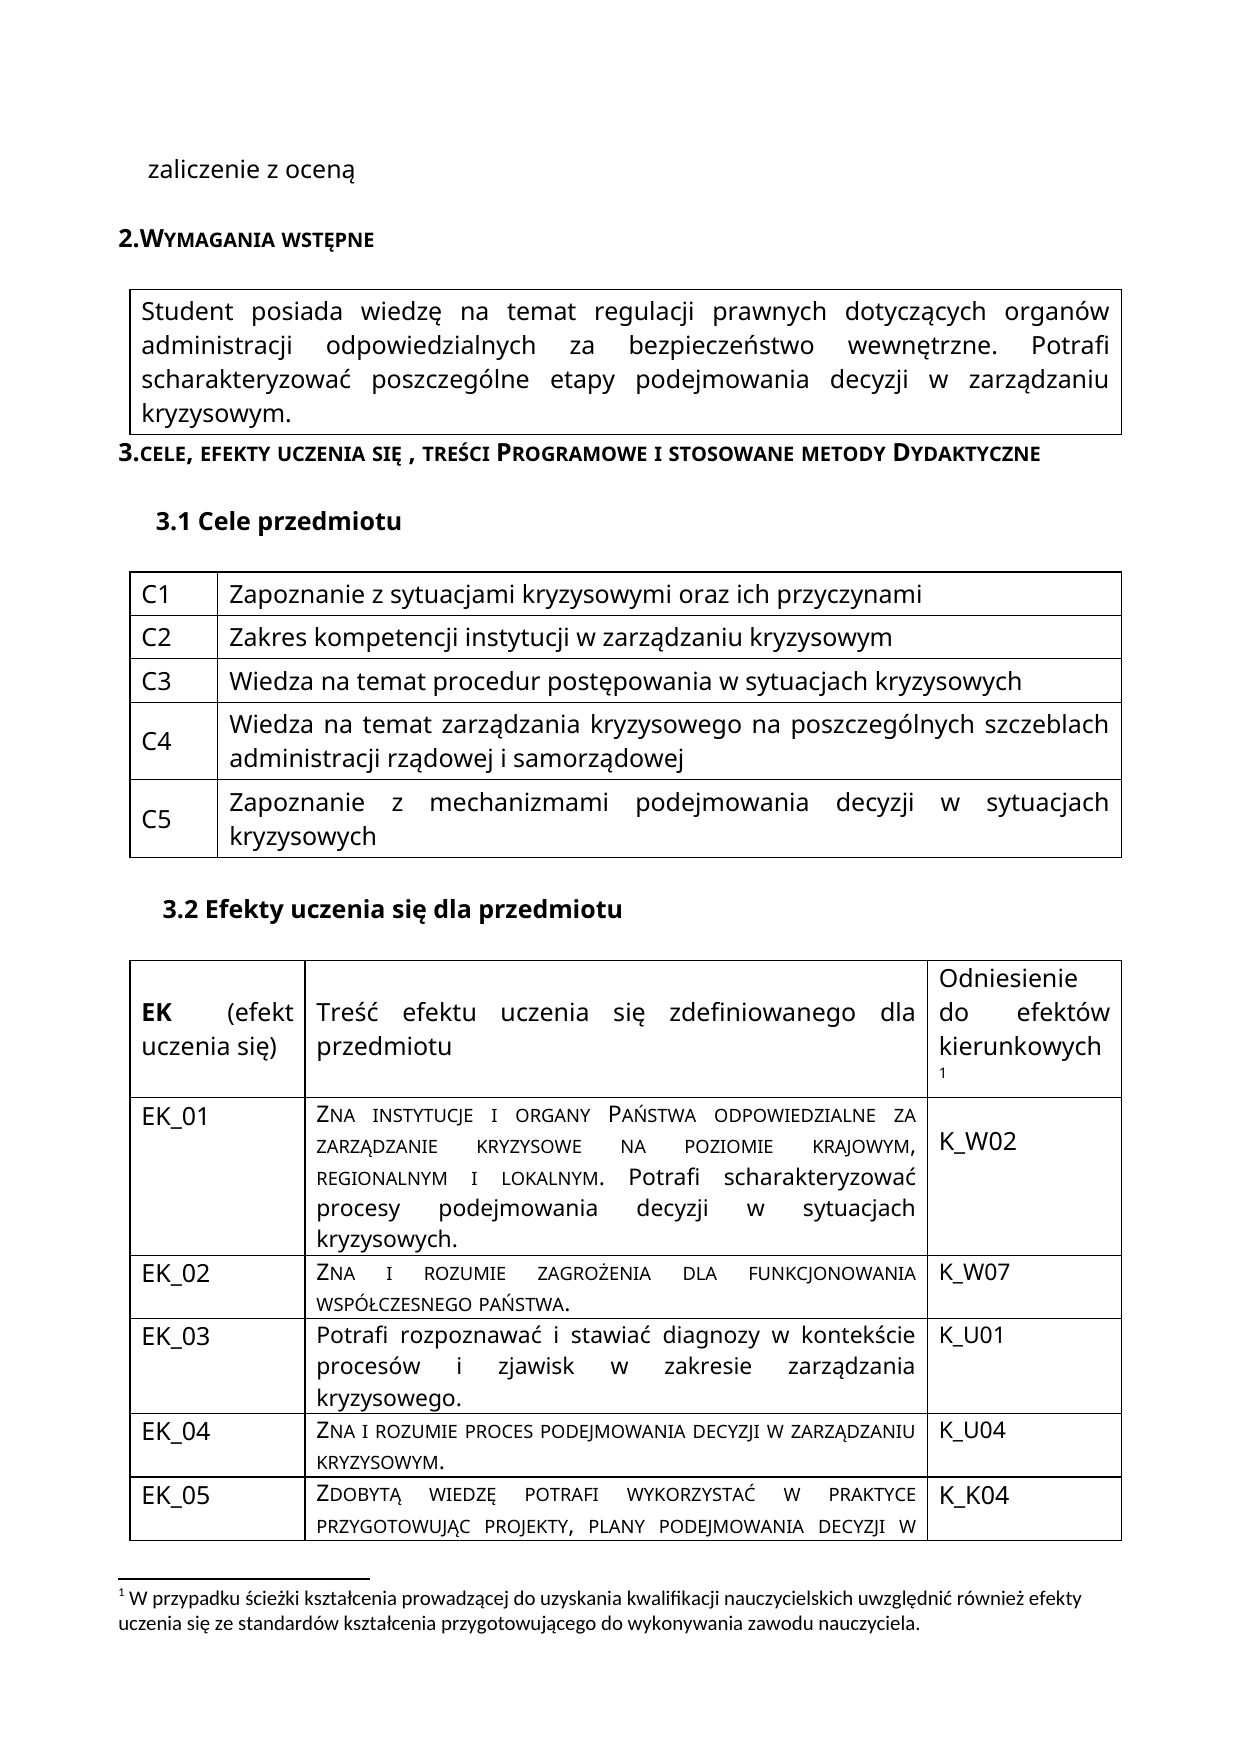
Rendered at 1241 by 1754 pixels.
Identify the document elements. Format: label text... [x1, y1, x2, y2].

text 3.1 Cele przedmiotu [156, 503, 1122, 537]
table_cell Zna i rozumie zagrożenia dla funkcjonowania współczesnego państwa. [306, 1256, 927, 1318]
table_header C1 [131, 573, 217, 615]
table_cell EK_05 [131, 1478, 304, 1540]
table_cell K_U01 [928, 1319, 1121, 1413]
table_cell K_W07 [928, 1256, 1121, 1318]
table_cell Zapoznanie z mechanizmami podejmowania decyzji w sytuacjach kryzysowych [218, 780, 1121, 857]
table_cell EK_01 [131, 1098, 304, 1254]
text 3.2 Efekty uczenia się dla przedmiotu [162, 892, 1122, 926]
table_cell Zna i rozumie proces podejmowania decyzji w zarządzaniu kryzysowym. [306, 1414, 927, 1476]
table_cell C3 [131, 659, 217, 702]
table_cell C2 [131, 616, 217, 658]
table_cell EK_02 [131, 1256, 304, 1318]
text zaliczenie z oceną [148, 152, 1122, 186]
table_cell K_U04 [928, 1414, 1121, 1476]
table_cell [306, 1478, 927, 1540]
text 2.Wymagania wstępne [118, 220, 1122, 254]
table_cell Wiedza na temat procedur postępowania w sytuacjach kryzysowych [218, 659, 1121, 702]
table_cell C5 [131, 780, 217, 857]
table_header Treść efektu uczenia się zdefiniowanego dla przedmiotu [306, 961, 927, 1097]
table_cell Zna instytucje i organy Państwa odpowiedzialne za zarządzanie kryzysowe na poziomie krajowym, regionalnym i lokalnym. Potrafi scharakteryzować procesy podejmowania decyzji w sytuacjach kryzysowych. [306, 1098, 927, 1254]
table_cell C4 [131, 703, 217, 779]
table_header Zapoznanie z sytuacjami kryzysowymi oraz ich przyczynami [218, 573, 1121, 615]
table_cell K_K04 [928, 1478, 1121, 1540]
table_cell EK_03 [131, 1319, 304, 1413]
table_header Odniesienie do efektów kierunkowych [928, 961, 1121, 1097]
table_cell Wiedza na temat zarządzania kryzysowego na poszczególnych szczeblach administracji rządowej i samorządowej [218, 703, 1121, 779]
table_header EK (efekt uczenia się) [131, 961, 304, 1097]
table_cell Zakres kompetencji instytucji w zarządzaniu kryzysowym [218, 616, 1121, 658]
text 3.cele, efekty uczenia się , treści Programowe i stosowane metody Dydaktyczne [118, 435, 1122, 469]
table_cell EK_04 [131, 1414, 304, 1476]
table_header Student posiada wiedzę na temat regulacji prawnych dotyczących organów administracji odpowiedzialnych za bezpieczeństwo wewnętrzne. Potrafi scharakteryzować poszczególne etapy podejmowania decyzji w zarządzaniu kryzysowym. [131, 290, 1121, 434]
table_cell Potrafi rozpoznawać i stawiać diagnozy w kontekście procesów i zjawisk w zakresie zarządzania kryzysowego. [306, 1319, 927, 1413]
table_cell K_W02 [928, 1098, 1121, 1254]
